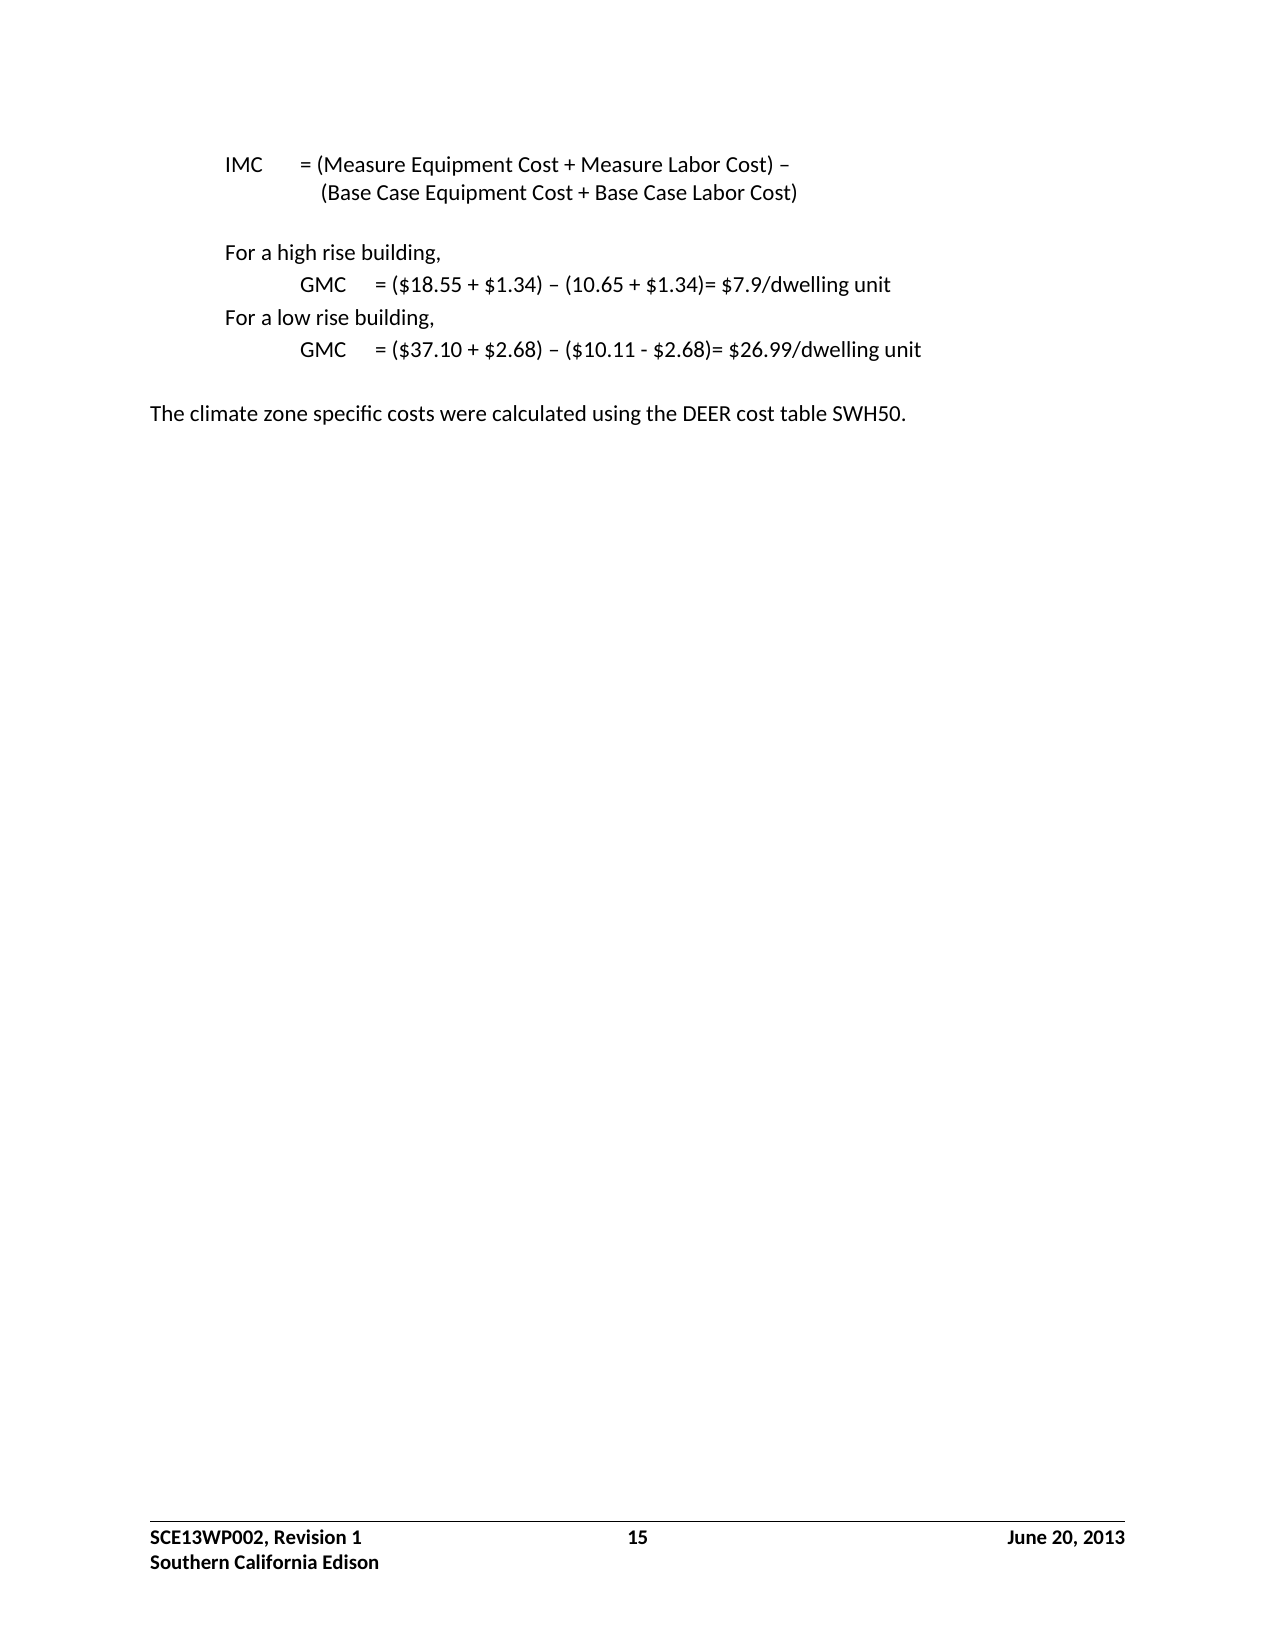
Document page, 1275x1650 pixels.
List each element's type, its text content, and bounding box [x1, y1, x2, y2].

text (Base Case Equipment Cost + Base Case Labor Cost) [225, 178, 1125, 206]
text The climate zone specific costs were calculated using the DEER cost table SWH50. [150, 399, 1125, 427]
text = (Measure Equipment Cost + Measure Labor Cost) – [150, 150, 1125, 178]
text GMC = ($37.10 + $2.68) – ($10.11 - $2.68)= $26.99/dwelling unit [225, 335, 1125, 363]
text GMC = ($18.55 + $1.34) – (10.65 + $1.34)= $7.9/dwelling unit [225, 270, 1125, 298]
text For a low rise building, [225, 303, 1125, 331]
text For a high rise building, [225, 238, 1125, 266]
